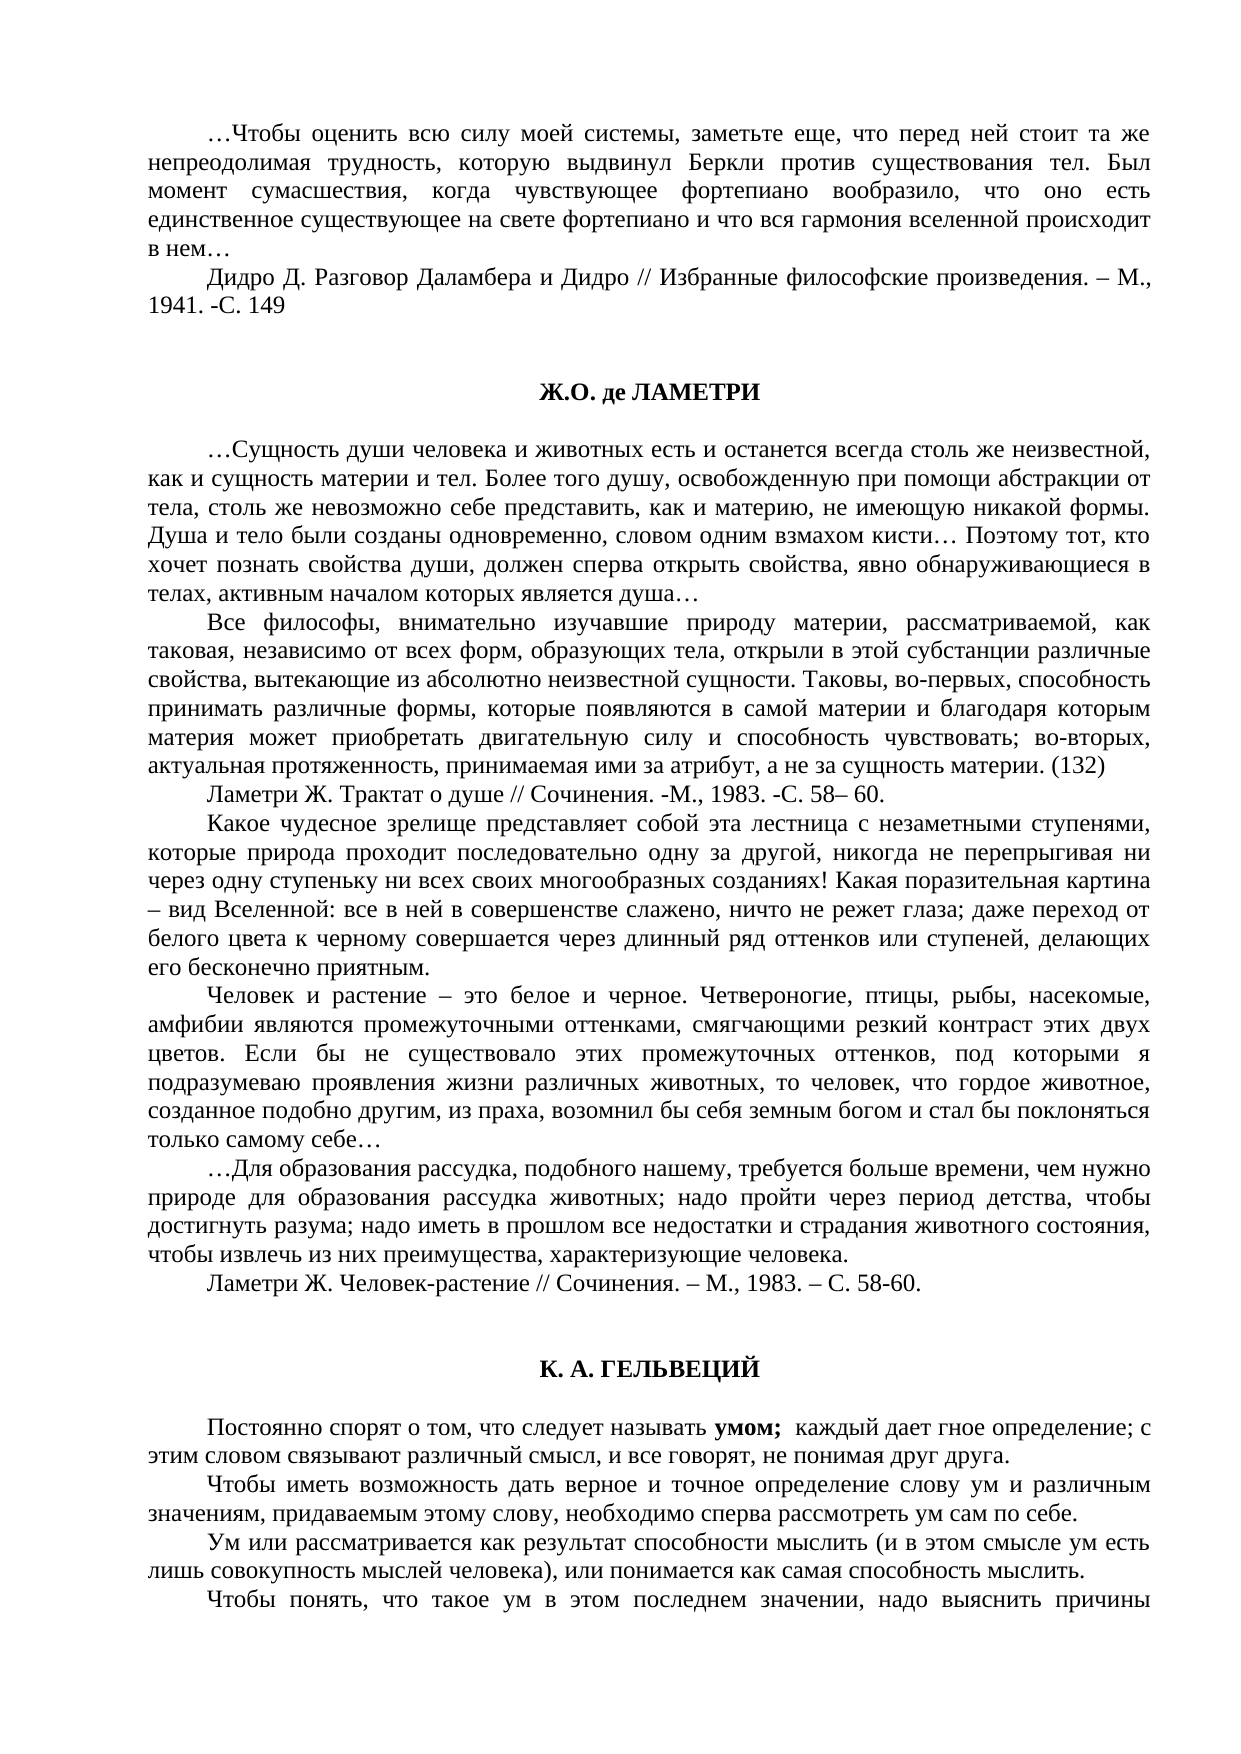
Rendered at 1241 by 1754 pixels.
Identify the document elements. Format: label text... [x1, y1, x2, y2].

text Ж.О. де ЛАМЕТРИ [148, 377, 1152, 406]
text …Для образования рассудка, подобного нашему, требуется больше времени, чем нужно природе для образования рассудка животных; надо пройти через период детства, чтобы достигнуть разума; надо иметь в прошлом все недостатки и страдания животного состояния, чтобы извлечь из них преимущества, характеризующие человека. [148, 1153, 1152, 1268]
text …Сущность души человека и животных есть и останется всегда столь же неизвестной, как и сущность материи и тел. Более того душу, освобожденную при помощи абстракции от тела, столь же невозможно себе представить, как и материю, не имеющую никакой формы. Душа и тело были созданы одновременно, словом одним взмахом кисти… Поэтому тот, кто хочет познать свойства души, должен сперва открыть свойства, явно обнаруживающиеся в телах, активным началом которых является душа… [148, 434, 1152, 607]
text Постоянно спорят о том, что следует называть умом; каждый дает гное определение; с этим словом связывают различный смысл, и все говорят, не понимая друг друга. [148, 1412, 1152, 1469]
text Ламетри Ж. Человек-растение // Сочинения. – М., 1983. – С. 58-60. [148, 1268, 1152, 1297]
text Дидро Д. Разговор Даламбера и Дидро // Избранные философские произведения. – М., 1941. -С. 149 [148, 262, 1152, 319]
text Человек и растение – это белое и черное. Четвероногие, птицы, рыбы, насекомые, амфибии являются промежуточными оттенками, смягчающими резкий контраст этих двух цветов. Если бы не существовало этих промежуточных оттенков, под которыми я подразумеваю проявления жизни различных животных, то человек, что гордое животное, созданное подобно другим, из праха, возомнил бы себя земным богом и стал бы поклоняться только самому себе… [148, 981, 1152, 1153]
text Ум или рассматривается как результат способности мыслить (и в этом смысле ум есть лишь совокупность мыслей человека), или понимается как самая способность мыслить. [148, 1527, 1152, 1584]
text Все философы, внимательно изучавшие природу материи, рассматриваемой, как таковая, независимо от всех форм, образующих тела, открыли в этой субстанции различные свойства, вытекающие из абсолютно неизвестной сущности. Таковы, во-первых, способность принимать различные формы, которые появляются в самой материи и благодаря которым материя может приобретать двигательную силу и способность чувствовать; во-вторых, актуальная протяженность, принимаемая ими за атрибут, а не за сущность материи. (132) [148, 607, 1152, 779]
text Ламетри Ж. Трактат о душе // Сочинения. -М., 1983. -С. 58– 60. [148, 779, 1152, 808]
text Какое чудесное зрелище представляет собой эта лестница с незаметными ступенями, которые природа проходит последовательно одну за другой, никогда не перепрыгивая ни через одну ступеньку ни всех своих многообразных созданиях! Какая поразительная картина – вид Вселенной: все в ней в совершенстве слажено, ничто не режет глаза; даже переход от белого цвета к черному совершается через длинный ряд оттенков или ступеней, делающих его бесконечно приятным. [148, 808, 1152, 981]
text К. А. ГЕЛЬВЕЦИЙ [148, 1354, 1152, 1383]
text …Чтобы оценить всю силу моей системы, заметьте еще, что перед ней стоит та же непреодолимая трудность, которую выдвинул Беркли против существования тел. Был момент сумасшествия, когда чувствующее фортепиано вообразило, что оно есть единственное существующее на свете фортепиано и что вся гармония вселенной происходит в нем… [148, 118, 1152, 262]
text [148, 1584, 1152, 1613]
text Чтобы иметь возможность дать верное и точное определение слову ум и различным значениям, придаваемым этому слову, необходимо сперва рассмотреть ум сам по себе. [148, 1469, 1152, 1527]
